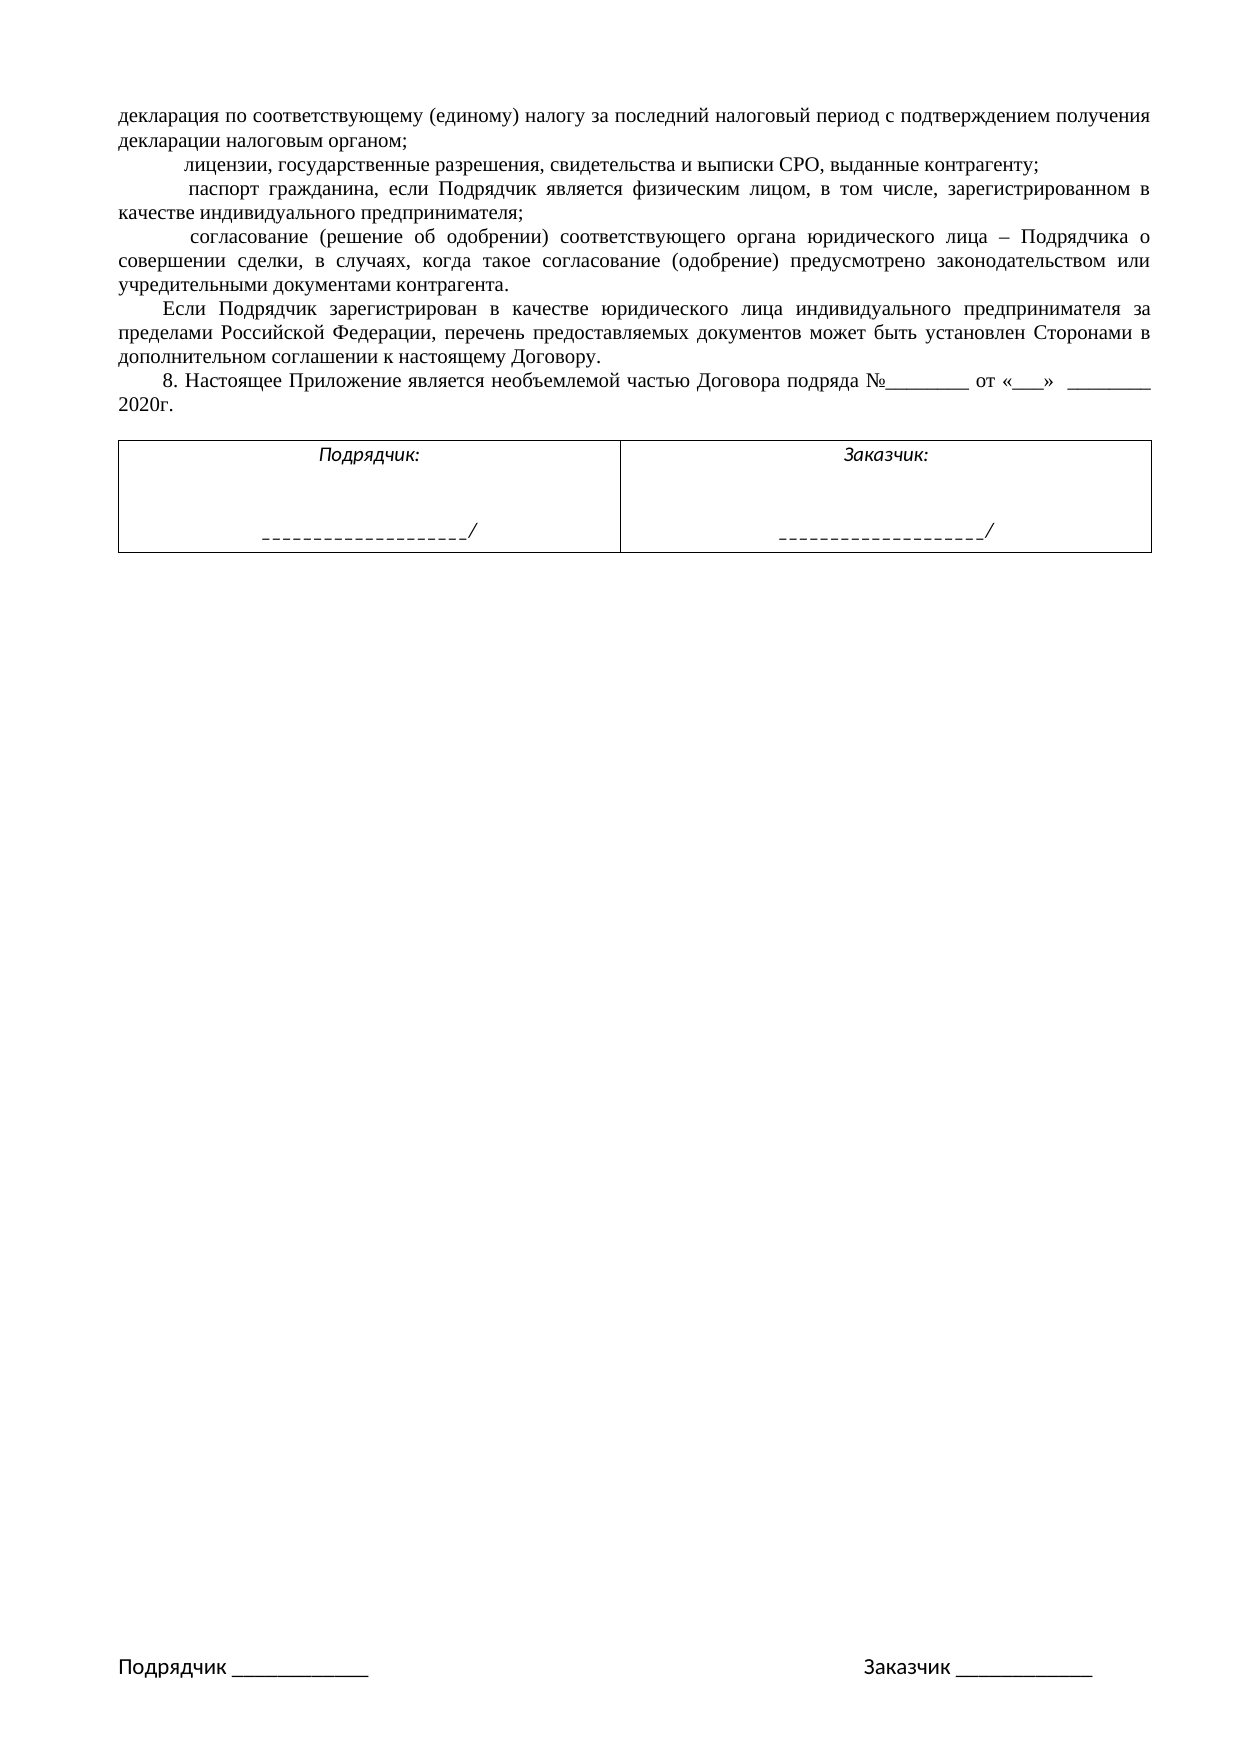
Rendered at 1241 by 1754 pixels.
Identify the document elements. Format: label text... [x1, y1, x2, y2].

text паспорт гражданина, если Подрядчик является физическим лицом, в том числе, зарегистрированном в качестве индивидуального предпринимателя; [118, 176, 1152, 224]
text согласование (решение об одобрении) соответствующего органа юридического лица – Подрядчика о совершении сделки, в случаях, когда такое согласование (одобрение) предусмотрено законодательством или учредительными документами контрагента. [118, 224, 1152, 296]
text 8. Настоящее Приложение является необъемлемой частью Договора подряда №________ от «___» ________ 2020г. [118, 368, 1152, 416]
table_header Подрядчик: ____________________/ [119, 441, 620, 552]
text лицензии, государственные разрешения, свидетельства и выписки СРО, выданные контрагенту; [118, 152, 1152, 176]
text Если Подрядчик зарегистрирован в качестве юридического лица индивидуального предпринимателя за пределами Российской Федерации, перечень предоставляемых документов может быть установлен Сторонами в дополнительном соглашении к настоящему Договору. [118, 296, 1152, 368]
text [118, 103, 1152, 152]
table_header Заказчик: ____________________/ [621, 441, 1151, 552]
